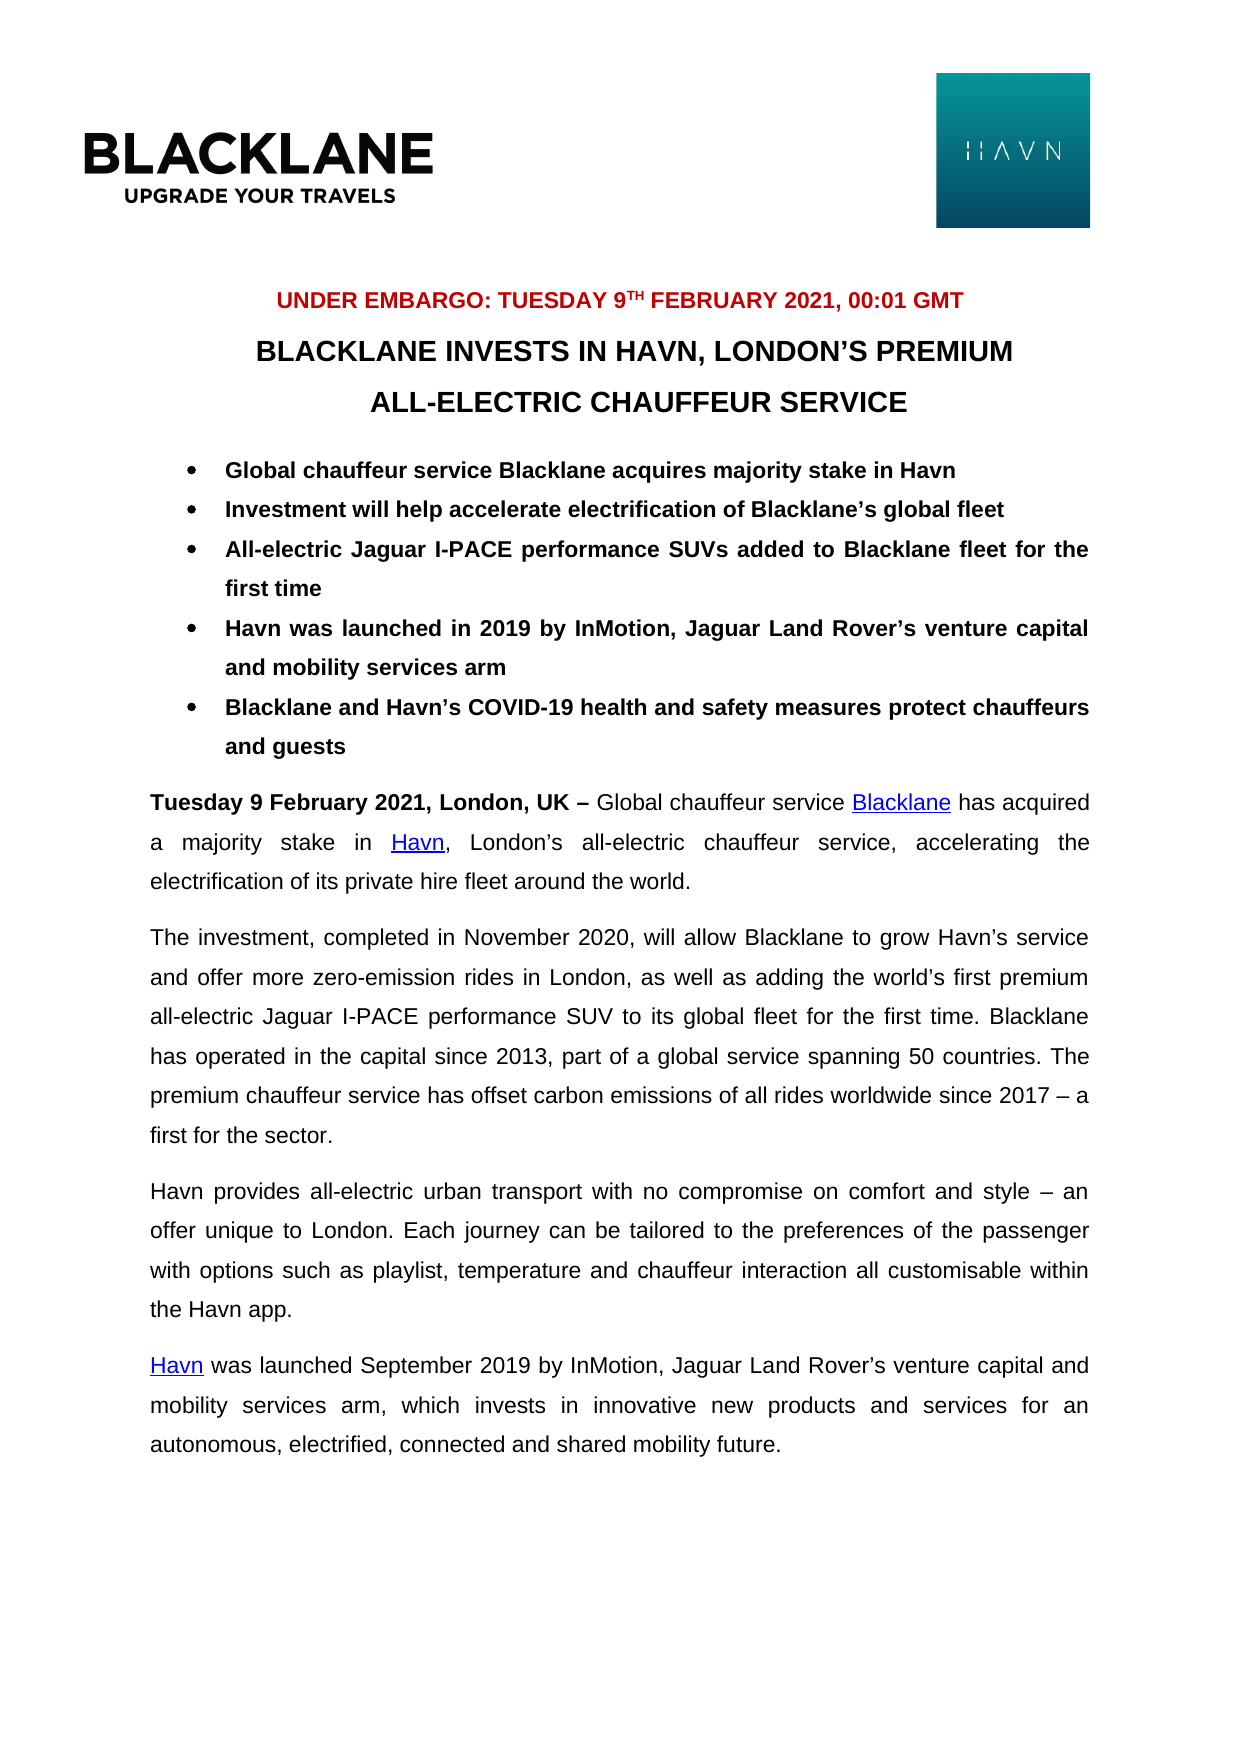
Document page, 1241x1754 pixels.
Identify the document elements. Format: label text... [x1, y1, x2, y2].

text Havn provides all-electric urban transport with no compromise on comfort and style – an offer unique to London. Each journey can be tailored to the preferences of the passenger with options such as playlist, temperature and chauffeur interaction all customisable within the Havn app. [150, 1178, 1090, 1322]
text BLACKLANE INVESTS IN HAVN, LONDON’S PREMIUM ALL-ELECTRIC CHAUFFEUR SERVICE [187, 334, 1090, 418]
picture [79, 120, 434, 215]
picture [936, 73, 1091, 179]
list Investment will help accelerate electrification of Blacklane’s global fleet [187, 496, 1090, 522]
text Havn was launched September 2019 by InMotion, Jaguar Land Rover’s venture capital and mobility services arm, which invests in innovative new products and services for an autonomous, electrified, connected and shared mobility future. [150, 1352, 1090, 1458]
text The investment, completed in November 2020, will allow Blacklane to grow Havn’s service and offer more zero-emission rides in London, as well as adding the world’s first premium all-electric Jaguar I-PACE performance SUV to its global fleet for the first time. Blacklane has operated in the capital since 2013, part of a global service spanning 50 countries. The premium chauffeur service has offset carbon emissions of all rides worldwide since 2017 – a first for the sector. [150, 924, 1090, 1148]
text UNDER EMBARGO: TUESDAY 9TH FEBRUARY 2021, 00:01 GMT [150, 287, 1090, 314]
list Havn was launched in 2019 by InMotion, Jaguar Land Rover’s venture capital and mobility services arm [187, 614, 1090, 680]
list Blacklane and Havn’s COVID-19 health and safety measures protect chauffeurs and guests [187, 693, 1090, 759]
list Global chauffeur service Blacklane acquires majority stake in Havn [187, 457, 1090, 483]
list All-electric Jaguar I-PACE performance SUVs added to Blacklane fleet for the first time [187, 536, 1090, 601]
text Tuesday 9 February 2021, London, UK – Global chauffeur service Blacklane has acquired a majority stake in Havn, London’s all-electric chauffeur service, accelerating the electrification of its private hire fleet around the world. [150, 789, 1090, 894]
